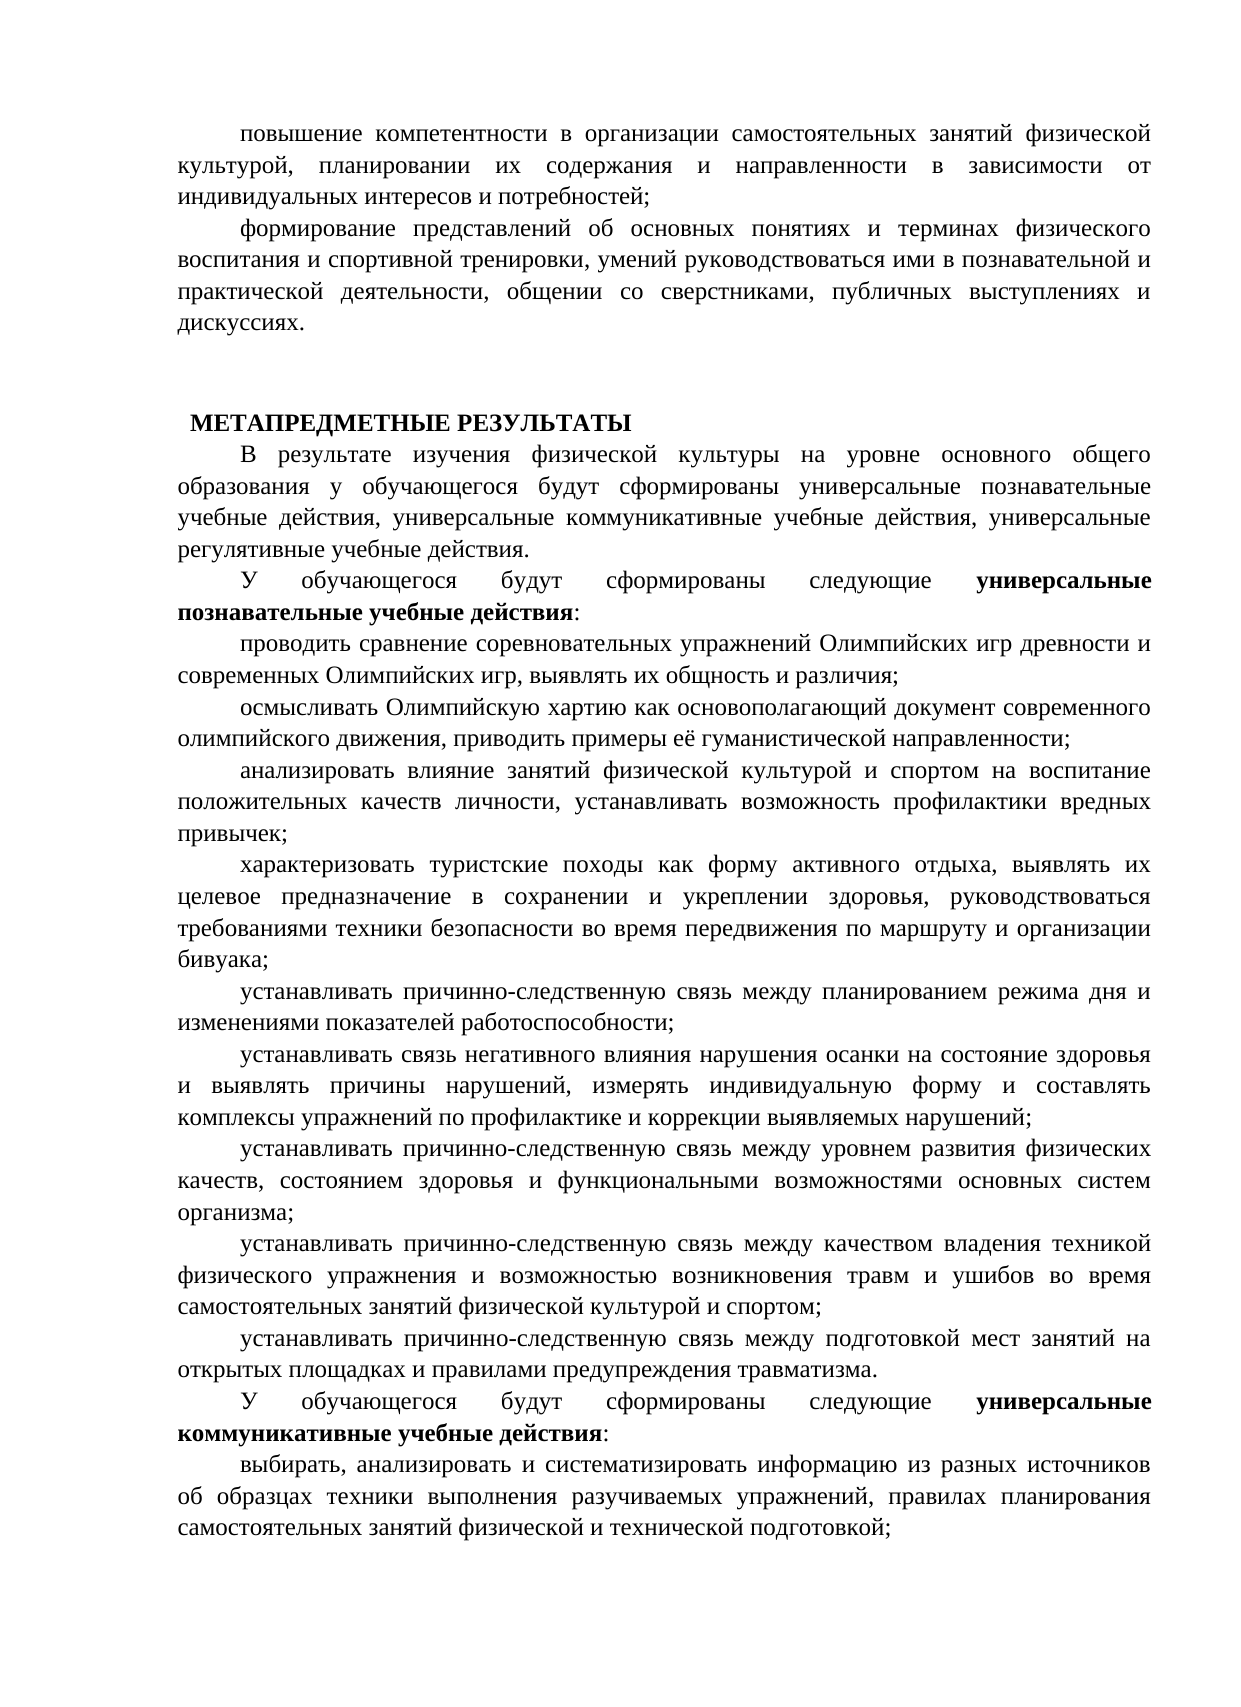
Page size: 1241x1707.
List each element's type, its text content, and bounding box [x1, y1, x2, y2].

text проводить сравнение соревновательных упражнений Олимпийских игр древности и современных Олимпийских игр, выявлять их общность и различия; [177, 628, 1152, 689]
text повышение компетентности в организации самостоятельных занятий физической культурой, планировании их содержания и направленности в зависимости от индивидуальных интересов и потребностей; [177, 118, 1152, 210]
text анализировать влияние занятий физической культурой и спортом на воспитание положительных качеств личности, устанавливать возможность профилактики вредных привычек; [177, 755, 1152, 847]
text выбирать, анализировать и систематизировать информацию из разных источников об образцах техники выполнения разучиваемых упражнений, правилах планирования самостоятельных занятий физической и технической подготовкой; [177, 1449, 1152, 1541]
text МЕТАПРЕДМЕТНЫЕ РЕЗУЛЬТАТЫ [190, 408, 1152, 436]
text устанавливать причинно-следственную связь между подготовкой мест занятий на открытых площадках и правилами предупреждения травматизма. [177, 1323, 1152, 1383]
text В результате изучения физической культуры на уровне основного общего образования у обучающегося будут сформированы универсальные познавательные учебные действия, универсальные коммуникативные учебные действия, универсальные регулятивные учебные действия. [177, 439, 1152, 563]
text устанавливать причинно-следственную связь между уровнем развития физических качеств, состоянием здоровья и функциональными возможностями основных систем организма; [177, 1133, 1152, 1225]
text У обучающегося будут сформированы следующие универсальные коммуникативные учебные действия: [177, 1386, 1152, 1446]
text устанавливать причинно-следственную связь между планированием режима дня и изменениями показателей работоспособности; [177, 976, 1152, 1036]
text У обучающегося будут сформированы следующие универсальные познавательные учебные действия: [177, 565, 1152, 626]
text осмысливать Олимпийскую хартию как основополагающий документ современного олимпийского движения, приводить примеры её гуманистической направленности; [177, 692, 1152, 752]
text формирование представлений об основных понятиях и терминах физического воспитания и спортивной тренировки, умений руководствоваться ими в познавательной и практической деятельности, общении со сверстниками, публичных выступлениях и дискуссиях. [177, 213, 1152, 336]
text устанавливать причинно-следственную связь между качеством владения техникой физического упражнения и возможностью возникновения травм и ушибов во время самостоятельных занятий физической культурой и спортом; [177, 1228, 1152, 1320]
text характеризовать туристские походы как форму активного отдыха, выявлять их целевое предназначение в сохранении и укреплении здоровья, руководствоваться требованиями техники безопасности во время передвижения по маршруту и организации бивуака; [177, 849, 1152, 973]
text устанавливать связь негативного влияния нарушения осанки на состояние здоровья и выявлять причины нарушений, измерять индивидуальную форму и составлять комплексы упражнений по профилактике и коррекции выявляемых нарушений; [177, 1039, 1152, 1131]
